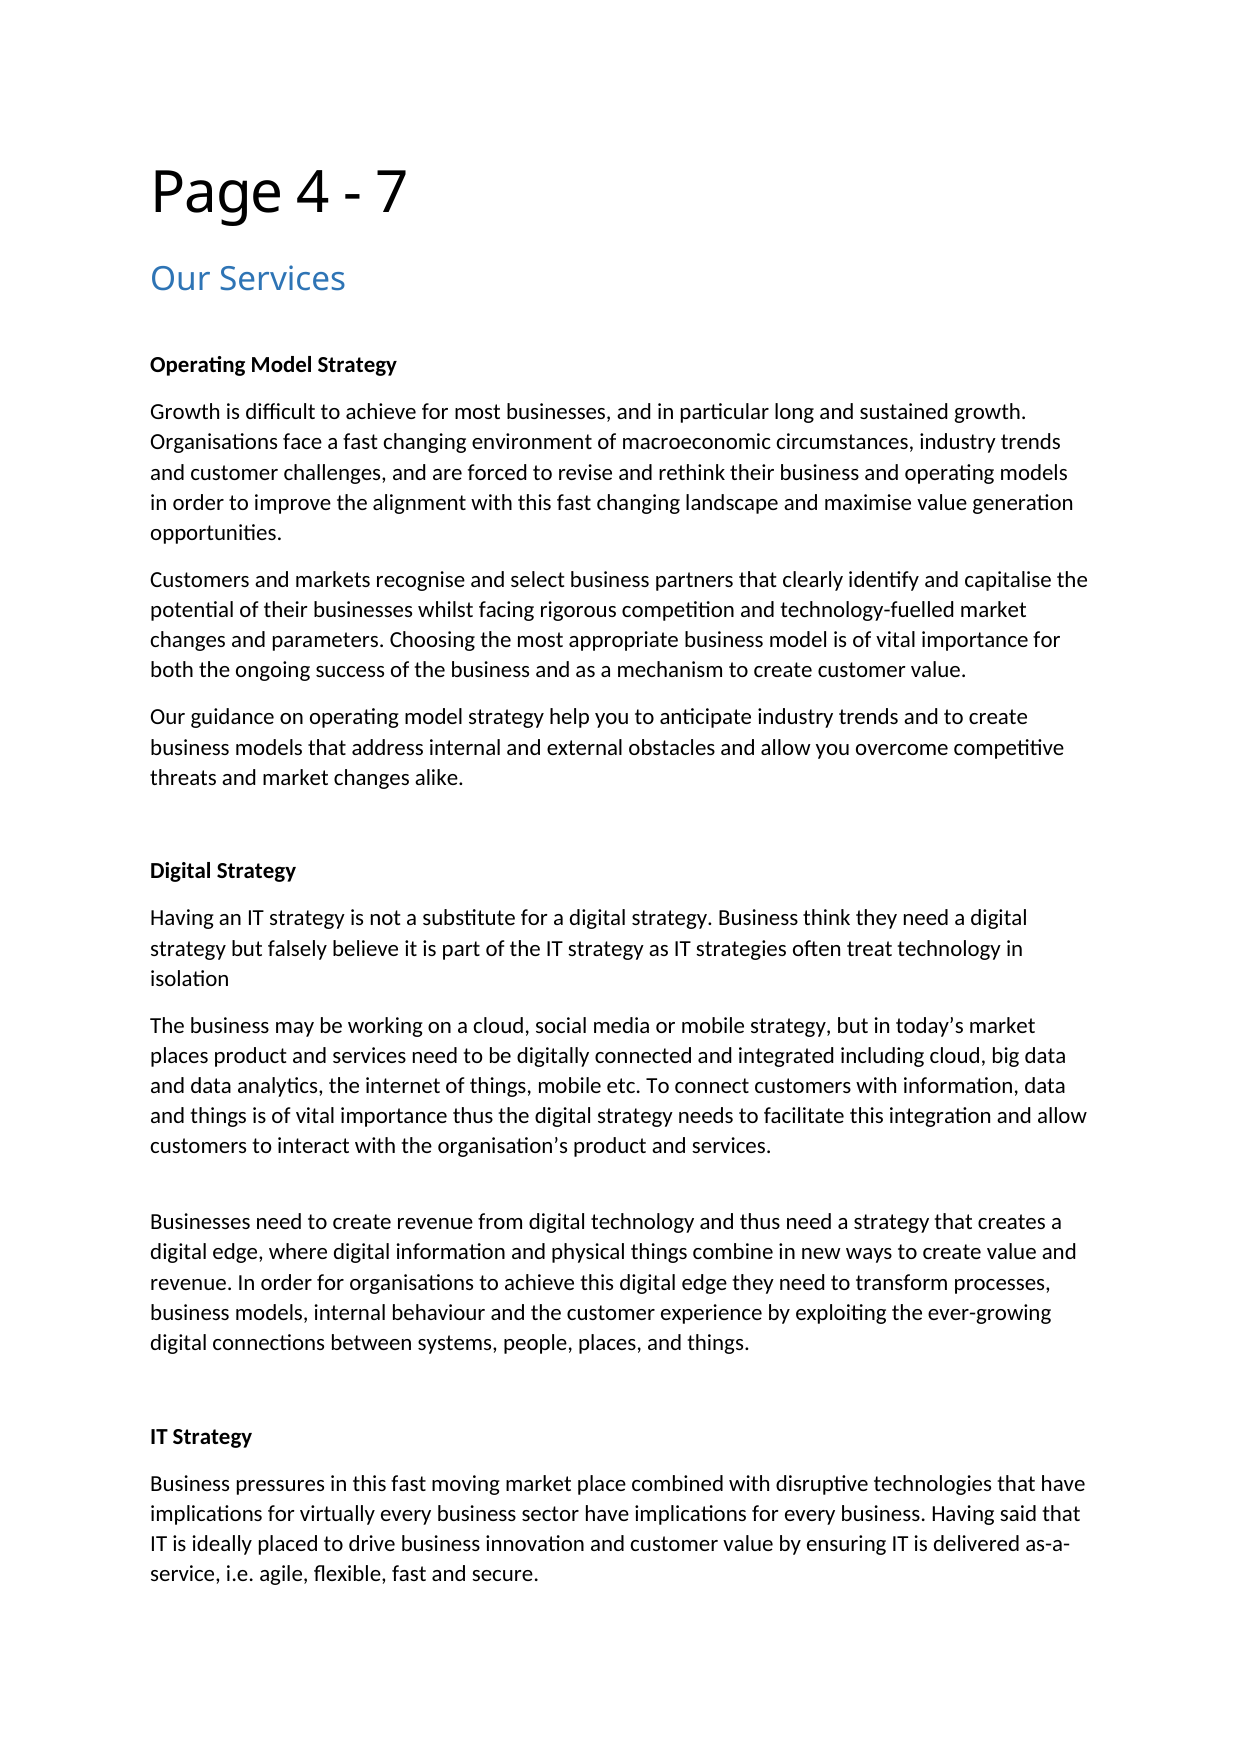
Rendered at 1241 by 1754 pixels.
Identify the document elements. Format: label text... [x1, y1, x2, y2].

text Growth is difficult to achieve for most businesses, and in particular long and sustained growth. Organisations face a fast changing environment of macroeconomic circumstances, industry trends and customer challenges, and are forced to revise and rethink their business and operating models in order to improve the alignment with this fast changing landscape and maximise value generation opportunities. [150, 397, 1090, 546]
text Businesses need to create revenue from digital technology and thus need a strategy that creates a digital edge, where digital information and physical things combine in new ways to create value and revenue. In order for organisations to achieve this digital edge they need to transform processes, business models, internal behaviour and the customer experience by exploiting the ever-growing digital connections between systems, people, places, and things. [150, 1207, 1090, 1356]
text Customers and markets recognise and select business partners that clearly identify and capitalise the potential of their businesses whilst facing rigorous competition and technology-fuelled market changes and parameters. Choosing the most appropriate business model is of vital importance for both the ongoing success of the business and as a mechanism to create customer value. [150, 565, 1090, 683]
text Our guidance on operating model strategy help you to anticipate industry trends and to create business models that address internal and external obstacles and allow you overcome competitive threats and market changes alike. [150, 702, 1090, 791]
text The business may be working on a cloud, social media or mobile strategy, but in today’s market places product and services need to be digitally connected and integrated including cloud, big data and data analytics, the internet of things, mobile etc. To connect customers with information, data and things is of vital importance thus the digital strategy needs to facilitate this integration and allow customers to interact with the organisation’s product and services. [150, 1011, 1090, 1159]
title Page 4 - 7 [150, 150, 1090, 229]
subtitle Our Services [150, 254, 1090, 300]
text Having an IT strategy is not a substitute for a digital strategy. Business think they need a digital strategy but falsely believe it is part of the IT strategy as IT strategies often treat technology in isolation [150, 903, 1090, 992]
text Business pressures in this fast moving market place combined with disruptive technologies that have implications for virtually every business sector have implications for every business. Having said that IT is ideally placed to drive business innovation and customer value by ensuring IT is delivered as-a-service, i.e. agile, flexible, fast and secure. [150, 1469, 1090, 1587]
text Digital Strategy [150, 857, 1090, 884]
text Operating Model Strategy [150, 350, 1090, 378]
text IT Strategy [150, 1422, 1090, 1450]
